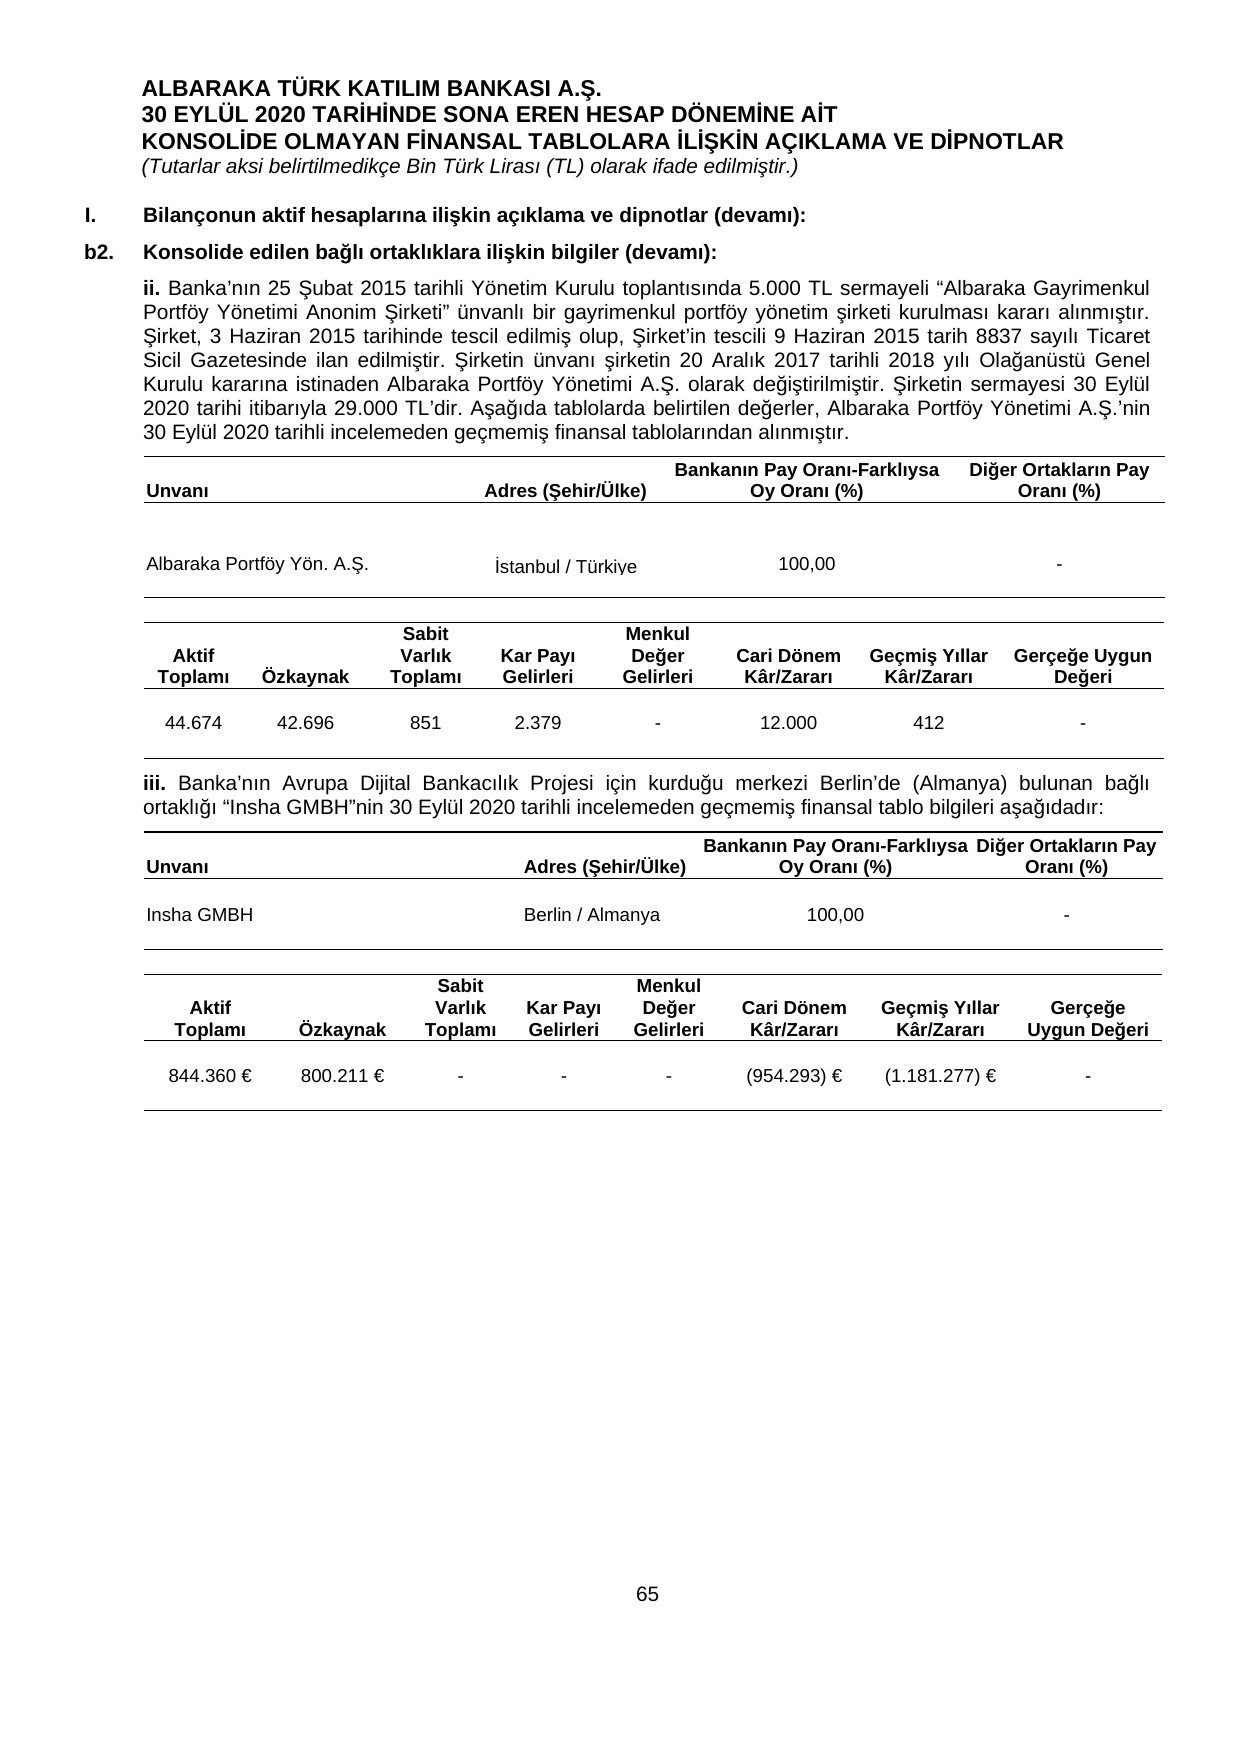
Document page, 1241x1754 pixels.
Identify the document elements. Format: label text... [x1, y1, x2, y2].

text b2. Konsolide edilen bağlı ortaklıklara ilişkin bilgiler (devamı): [84, 239, 1152, 263]
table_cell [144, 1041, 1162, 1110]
text iii. Banka’nın Avrupa Dijital Bankacılık Projesi için kurduğu merkezi Berlin’de (Almanya) bulunan bağlı ortaklığı “Insha GMBH”nin 30 Eylül 2020 tarihli incelemeden geçmemiş finansal tablo bilgileri aşağıdadır: [83, 771, 1152, 819]
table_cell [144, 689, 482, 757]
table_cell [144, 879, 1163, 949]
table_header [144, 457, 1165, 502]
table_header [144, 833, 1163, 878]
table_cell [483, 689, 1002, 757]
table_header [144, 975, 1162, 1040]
text I. Bilançonun aktif hesaplarına ilişkin açıklama ve dipnotlar (devamı): [84, 203, 1152, 227]
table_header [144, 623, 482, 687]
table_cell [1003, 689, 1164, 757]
text ii. Banka’nın 25 Şubat 2015 tarihli Yönetim Kurulu toplantısında 5.000 TL sermayeli “Albaraka Gayrimenkul Portföy Yönetimi Anonim Şirketi” ünvanlı bir gayrimenkul portföy yönetim şirketi kurulması kararı alınmıştır. Şirket, 3 Haziran 2015 tarihinde tescil edilmiş olup, Şirket’in tescili 9 Haziran 2015 tarih 8837 sayılı Ticaret Sicil Gazetesinde ilan edilmiştir. Şirketin ünvanı şirketin 20 Aralık 2017 tarihli 2018 yılı Olağanüstü Genel Kurulu kararına istinaden Albaraka Portföy Yönetimi A.Ş. olarak değiştirilmiştir. Şirketin sermayesi 30 Eylül 2020 tarihi itibarıyla 29.000 TL’dir. Aşağıda tablolarda belirtilen değerler, Albaraka Portföy Yönetimi A.Ş.’nin 30 Eylül 2020 tarihli incelemeden geçmemiş finansal tablolarından alınmıştır. [143, 276, 1152, 444]
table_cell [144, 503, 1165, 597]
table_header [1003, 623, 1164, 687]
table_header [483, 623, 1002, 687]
